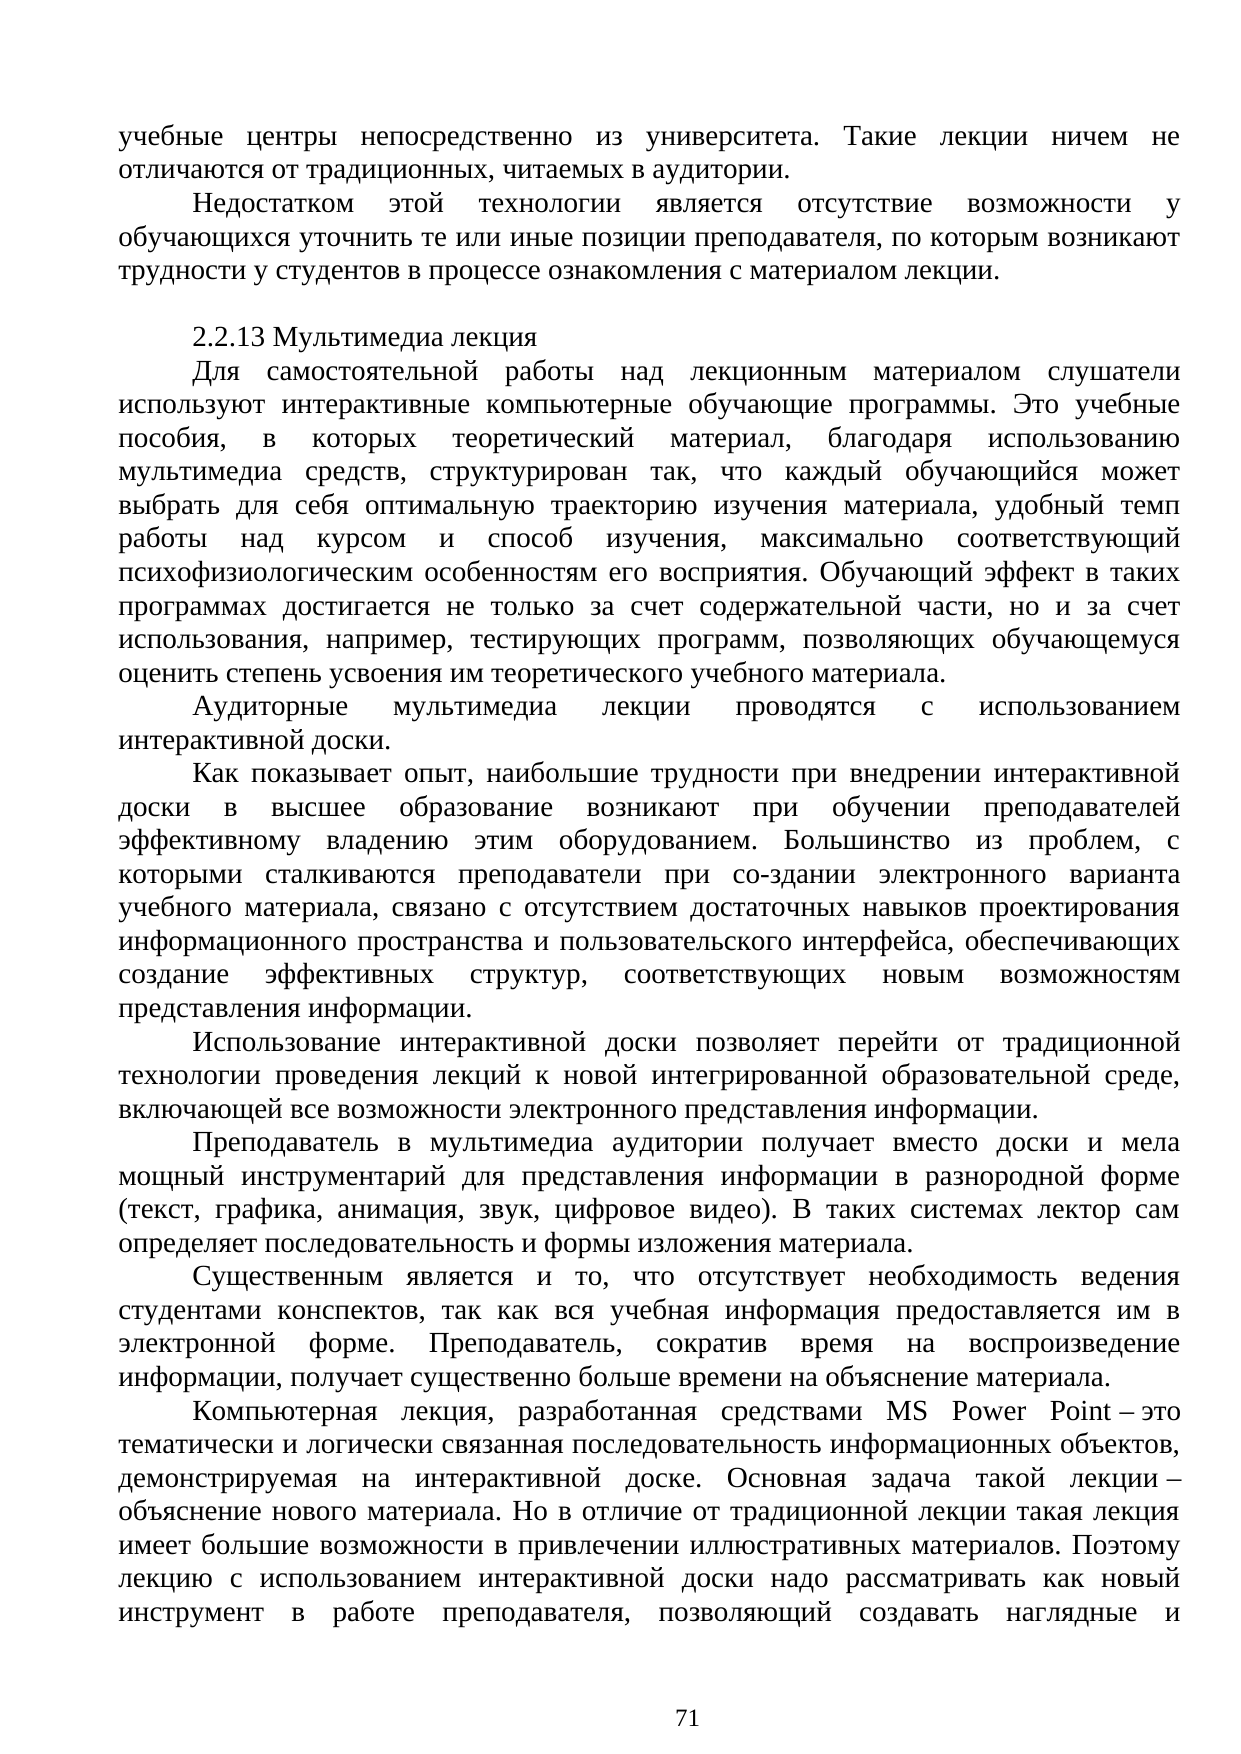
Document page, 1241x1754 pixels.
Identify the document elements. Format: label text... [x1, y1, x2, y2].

text Для самостоятельной работы над лекционным материалом слушатели используют интерактивные компьютерные обучающие программы. Это учебные пособия, в которых теоретический материал, благодаря использованию мультимедиа средств, структурирован так, что каждый обучающийся может выбрать для себя оптимальную траекторию изучения материала, удобный темп работы над курсом и способ изучения, максимально соответствующий психофизиологическим особенностям его восприятия. Обучающий эффект в таких программах достигается не только за счет содержательной части, но и за счет использования, например, тестирующих программ, позволяющих обучающемуся оценить степень усвоения им теоретического учебного материала. [118, 353, 1181, 688]
text Использование интерактивной доски позволяет перейти от традиционной технологии проведения лекций к новой интегрированной образовательной среде, включающей все возможности электронного представления информации. [118, 1024, 1181, 1124]
text Преподаватель в мультимедиа аудитории получает вместо доски и мела мощный инструментарий для представления информации в разнородной форме (текст, графика, анимация, звук, цифровое видео). В таких системах лектор сам определяет последовательность и формы изложения материала. [118, 1124, 1181, 1258]
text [118, 118, 1181, 185]
text Недостатком этой технологии является отсутствие возможности у обучающихся уточнить те или иные позиции преподавателя, по которым возникают трудности у студентов в процессе ознакомления с материалом лекции. [118, 185, 1181, 286]
text Существенным является и то, что отсутствует необходимость ведения студентами конспектов, так как вся учебная информация предоставляется им в электронной форме. Преподаватель, сократив время на воспроизведение информации, получает существенно больше времени на объяснение материала. [118, 1258, 1181, 1393]
text Аудиторные мультимедиа лекции проводятся с использованием интерактивной доски. [118, 688, 1181, 755]
text 2.2.13 Мультимедиа лекция [118, 319, 1181, 353]
text Как показывает опыт, наибольшие трудности при внедрении интерактивной доски в высшее образование возникают при обучении преподавателей эффективному владению этим оборудованием. Большинство из проблем, с которыми сталкиваются преподаватели при со-здании электронного варианта учебного материала, связано с отсутствием достаточных навыков проектирования информационного пространства и пользовательского интерфейса, обеспечивающих создание эффективных структур, соответствующих новым возможностям представления информации. [118, 755, 1181, 1024]
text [118, 1393, 1181, 1627]
